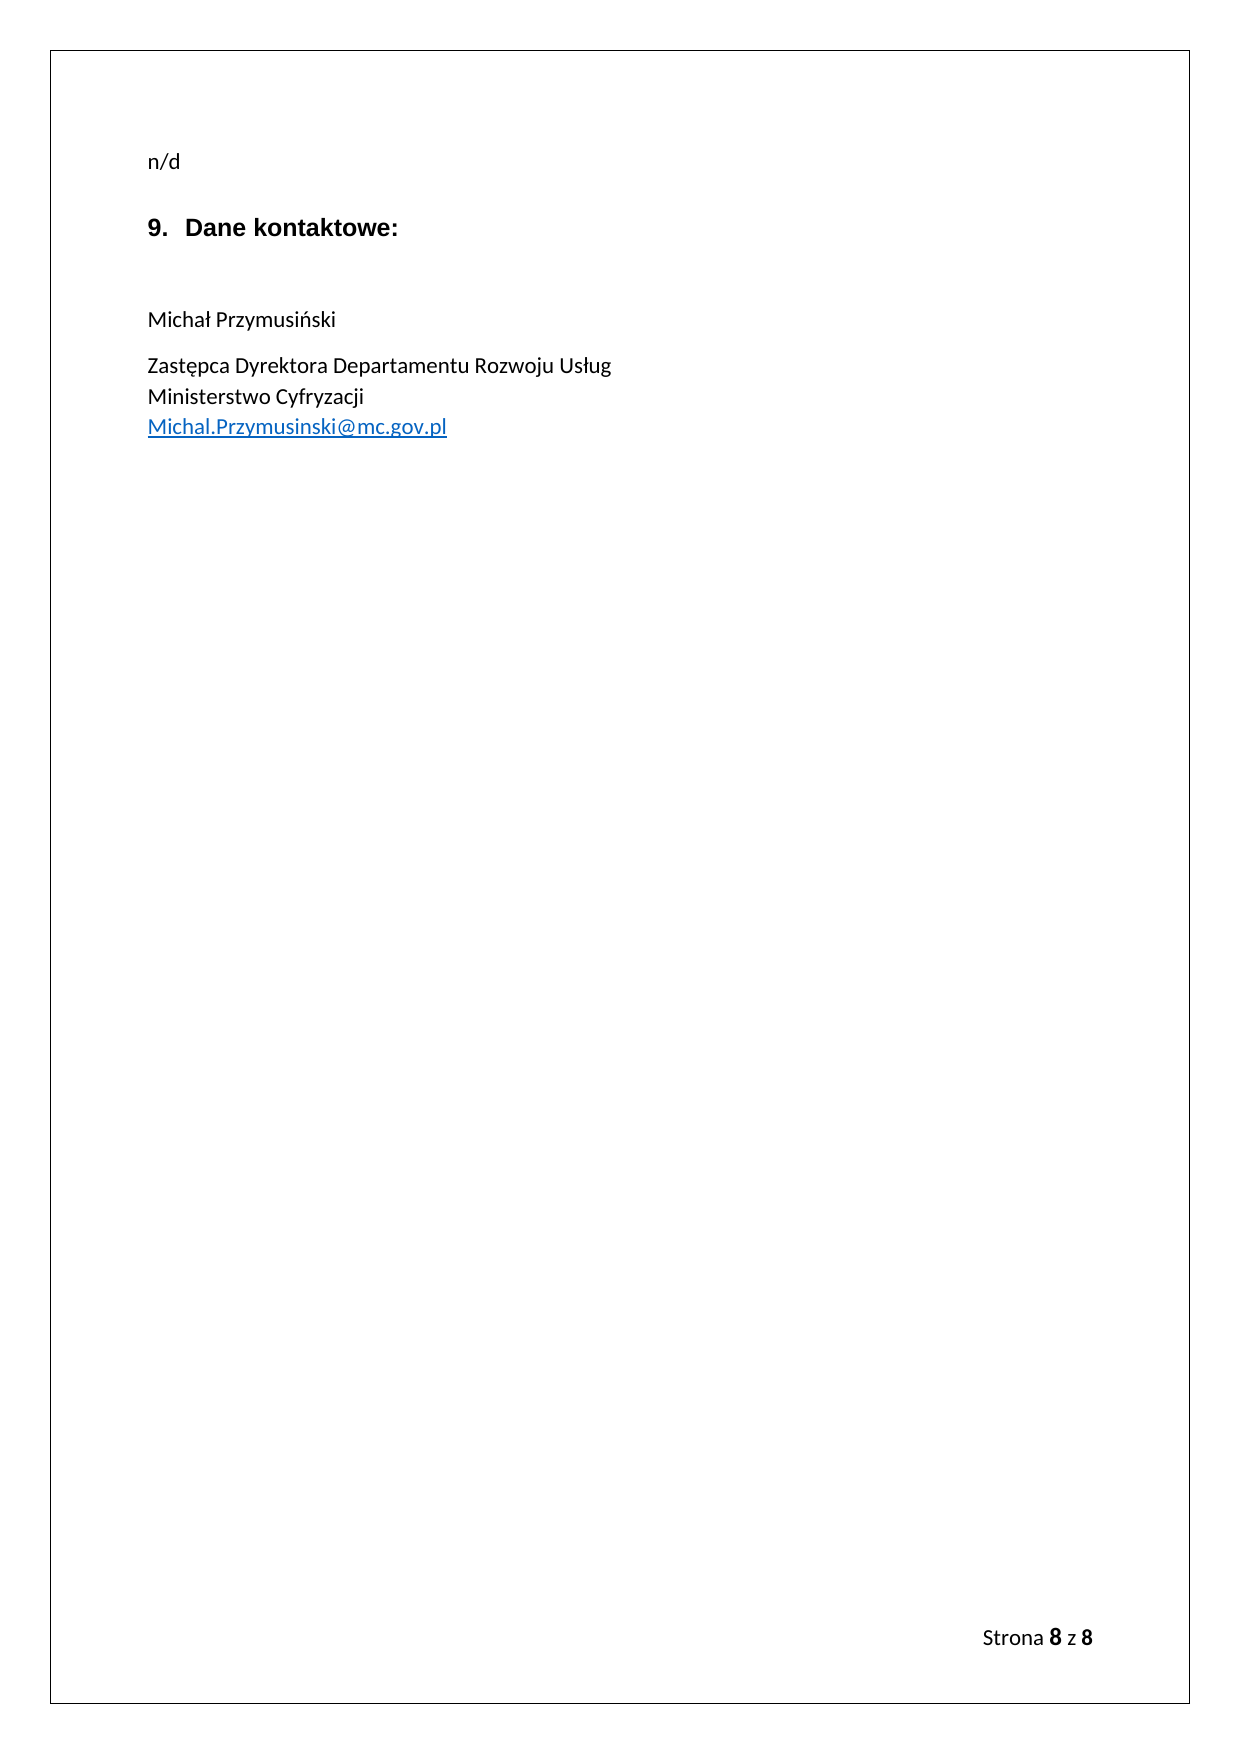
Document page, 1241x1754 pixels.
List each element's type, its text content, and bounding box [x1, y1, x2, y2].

text Zastępca Dyrektora Departamentu Rozwoju Usług [147, 352, 1093, 380]
text n/d [147, 147, 1093, 176]
text Michał Przymusiński [147, 305, 1093, 333]
list Dane kontaktowe: [147, 213, 1093, 242]
text Ministerstwo Cyfryzacji [147, 382, 1093, 410]
text Michal.Przymusinski@mc.gov.pl [147, 412, 1093, 440]
